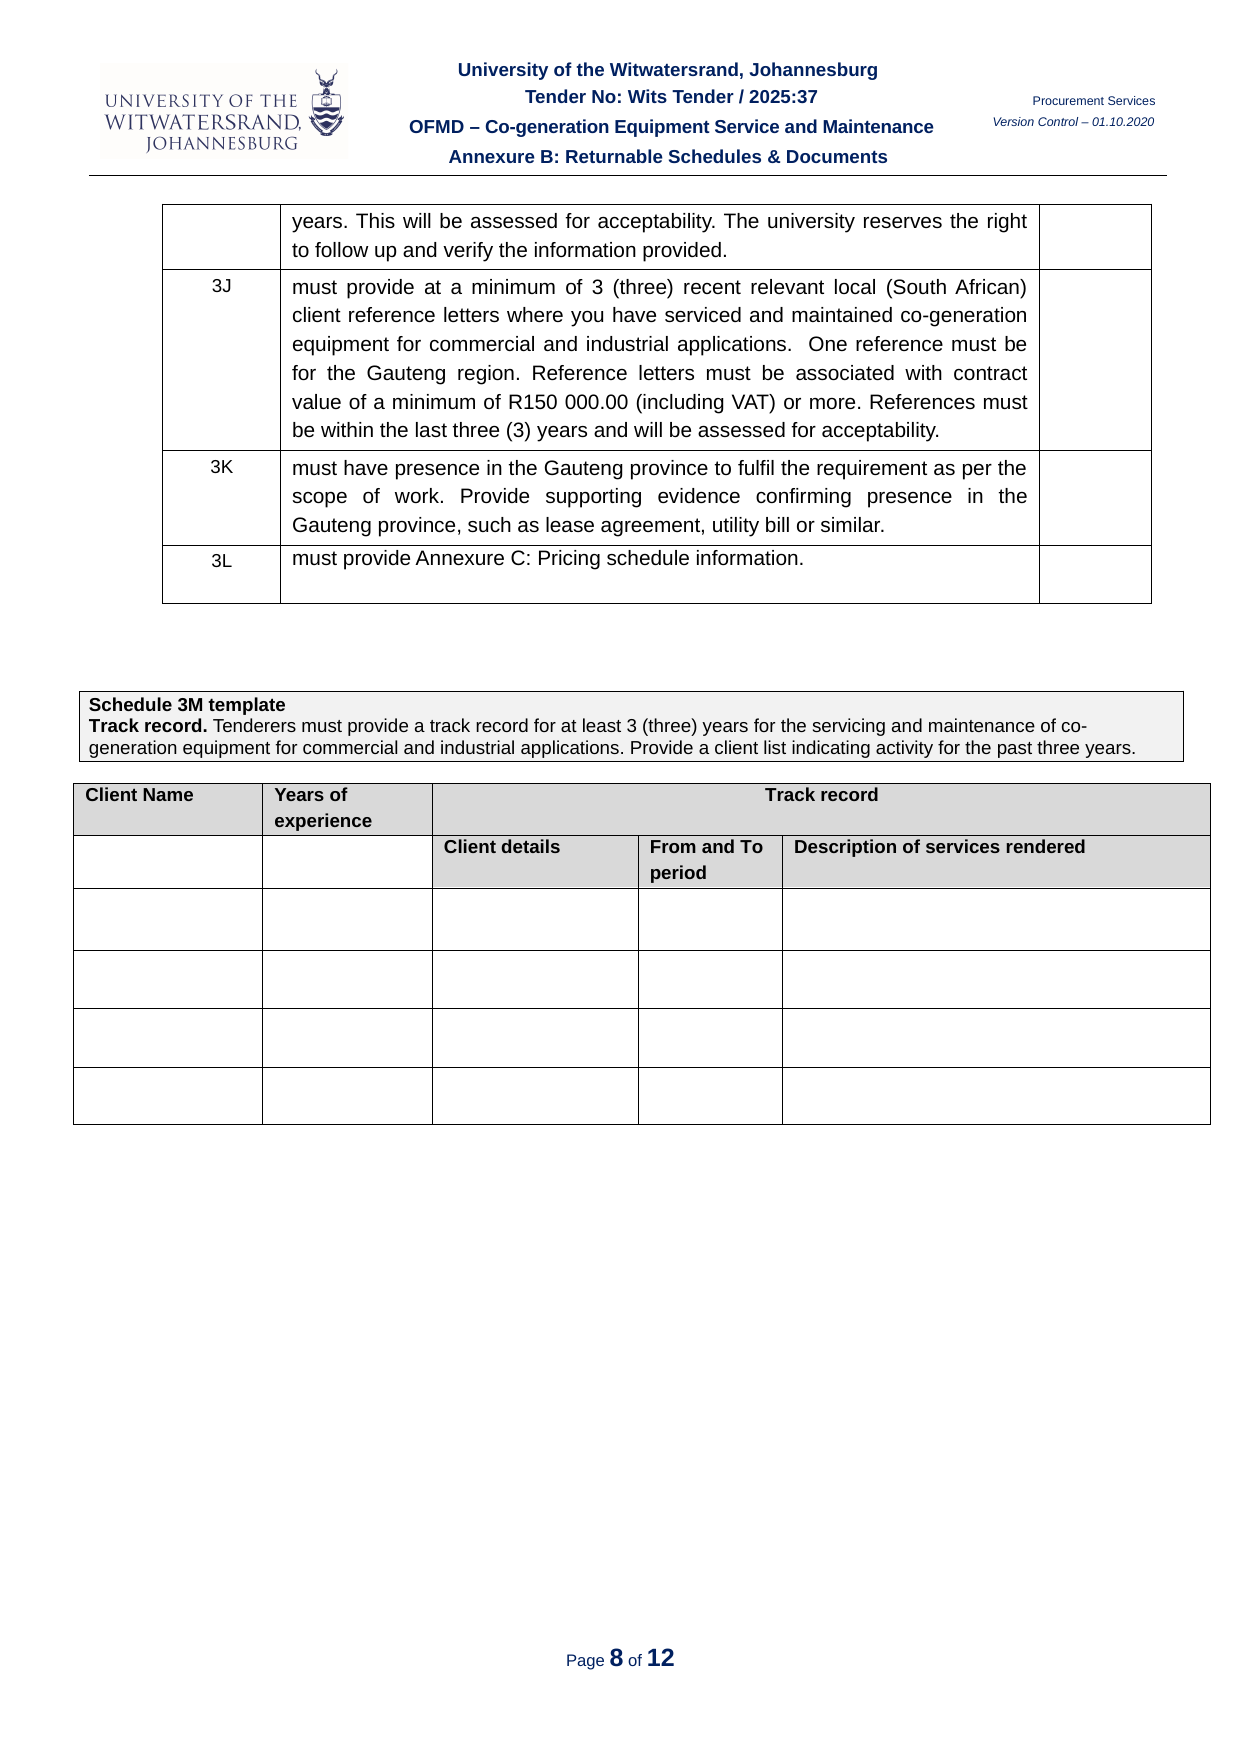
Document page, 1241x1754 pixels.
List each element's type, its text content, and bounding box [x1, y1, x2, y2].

table_cell description of services rendered [783, 836, 1210, 887]
table_cell must provide at a minimum of 3 (three) recent relevant local (South African) client reference letters where you have serviced and maintained co-generation equipment for commercial and industrial applications. One reference must be for the Gauteng region. Reference letters must be associated with contract value of a minimum of R150 000.00 (including VAT) or more. References must be within the last three (3) years and will be assessed for acceptability. [281, 270, 1039, 450]
table_cell [74, 889, 262, 950]
picture [100, 63, 349, 159]
table_cell [639, 951, 782, 1008]
table_cell [639, 889, 782, 950]
table_cell [74, 951, 262, 1008]
table_cell [1040, 205, 1151, 269]
table_cell [639, 1068, 782, 1123]
table_cell [74, 1009, 262, 1067]
table_cell [1040, 270, 1151, 450]
table_cell 3K [163, 451, 280, 545]
table_cell [783, 1009, 1210, 1067]
table_cell client details [433, 836, 638, 887]
table_cell [74, 836, 262, 887]
table_cell [783, 889, 1210, 950]
table_cell [639, 1009, 782, 1067]
table_cell [263, 1068, 432, 1123]
table_cell 3J [163, 270, 280, 450]
table_cell [263, 889, 432, 950]
table_header Track record [433, 784, 1210, 835]
table_cell [1040, 451, 1151, 545]
text Schedule 3M template [80, 692, 1183, 712]
table_cell [433, 889, 638, 950]
table_cell [433, 951, 638, 1008]
table_cell [433, 1068, 638, 1123]
table_cell 3I [163, 205, 280, 269]
table_cell must have presence in the Gauteng province to fulfil the requirement as per the scope of work. Provide supporting evidence confirming presence in the Gauteng province, such as lease agreement, utility bill or similar. [281, 451, 1039, 545]
table_cell 3L [163, 546, 280, 603]
table_cell from and to period [639, 836, 782, 887]
table_header Years of experience [263, 784, 432, 835]
table_cell [263, 836, 432, 887]
table_cell [74, 1068, 262, 1123]
table_cell [1040, 546, 1151, 603]
table_cell [783, 951, 1210, 1008]
table_cell [263, 1009, 432, 1067]
table_cell [433, 1009, 638, 1067]
text Track record. Tenderers must provide a track record for at least 3 (three) years for the servicing and maintenance of co-generation equipment for commercial and industrial applications. Provide a client list indicating activity for the past three years. [80, 712, 1183, 761]
table_header Client Name [74, 784, 262, 835]
table_cell [263, 951, 432, 1008]
table_cell [783, 1068, 1210, 1123]
table_cell must provide Annexure C: Pricing schedule information. [281, 546, 1039, 603]
